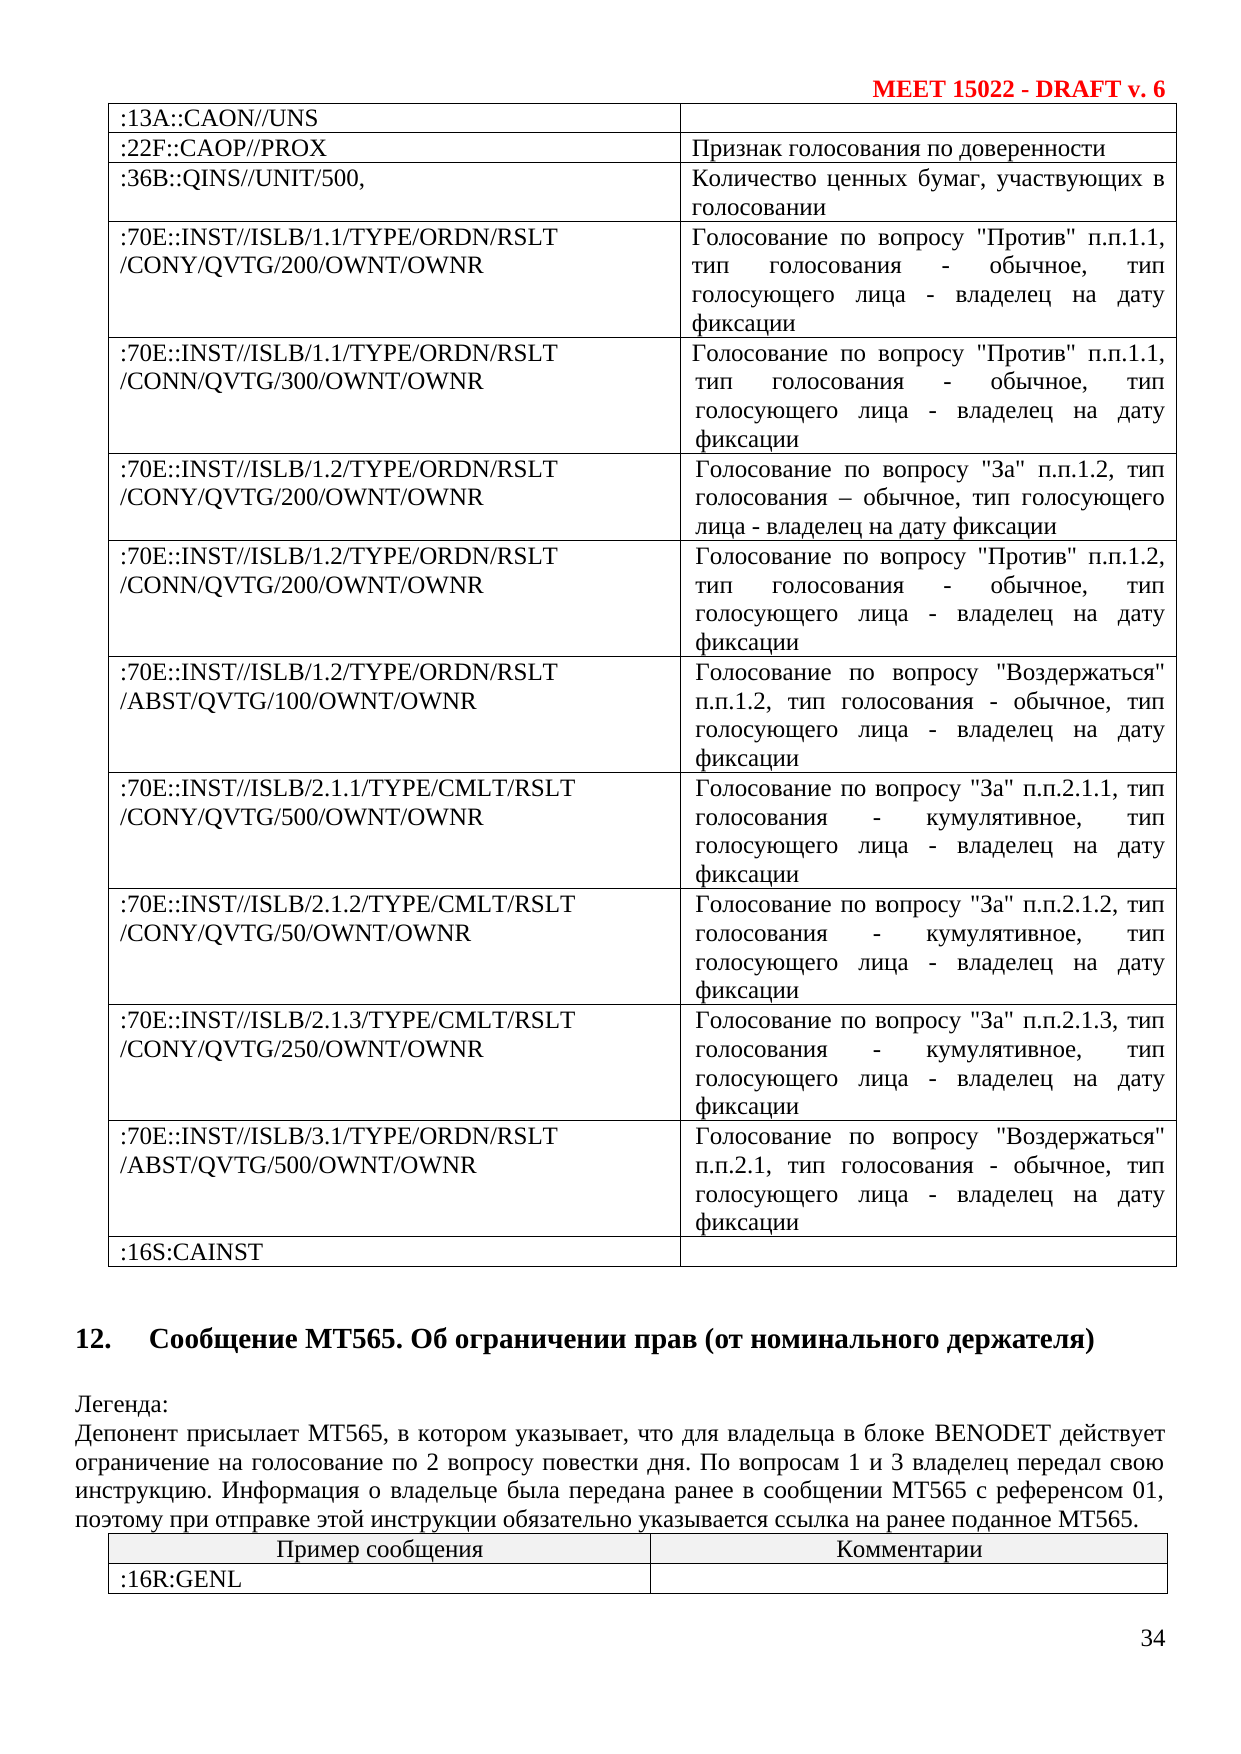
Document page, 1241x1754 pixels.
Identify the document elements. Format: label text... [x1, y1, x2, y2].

table_cell Голосование по вопросу "За" п.п.2.1.1, тип голосования - кумулятивное, тип голосующего лица - владелец на дату фиксации [681, 773, 1176, 888]
table_cell :70E::INST//ISLB/1.2/TYPE/ORDN/RSLT /CONY/QVTG/200/OWNT/OWNR [109, 454, 680, 540]
table_cell :16R:GENL [109, 1564, 650, 1593]
table_cell :70E::INST//ISLB/3.1/TYPE/ORDN/RSLT /ABST/QVTG/500/OWNT/OWNR [109, 1121, 680, 1236]
table_header Пример сообщения [109, 1534, 650, 1563]
table_cell Голосование по вопросу "Против" п.п.1.1, тип голосования - обычное, тип голосующего лица - владелец на дату фиксации [681, 338, 1176, 453]
table_cell :70E::INST//ISLB/1.1/TYPE/ORDN/RSLT /CONN/QVTG/300/OWNT/OWNR [109, 338, 680, 453]
table_cell Голосование по вопросу "Против" п.п.1.1, тип голосования - обычное, тип голосующего лица - владелец на дату фиксации [681, 222, 1176, 337]
table_cell :13A::CAON//UNS [109, 104, 680, 132]
table_cell [681, 104, 1176, 132]
table_cell :70E::INST//ISLB/2.1.2/TYPE/CMLT/RSLT /CONY/QVTG/50/OWNT/OWNR [109, 889, 680, 1004]
table_cell Голосование по вопросу "Воздержаться" п.п.2.1, тип голосования - обычное, тип голосующего лица - владелец на дату фиксации [681, 1121, 1176, 1236]
table_cell Количество ценных бумаг, участвующих в голосовании [681, 163, 1176, 221]
table_cell :70E::INST//ISLB/2.1.1/TYPE/CMLT/RSLT /CONY/QVTG/500/OWNT/OWNR [109, 773, 680, 888]
table_cell :36B::QINS//UNIT/500, [109, 163, 680, 221]
table_cell :70E::INST//ISLB/1.2/TYPE/ORDN/RSLT /ABST/QVTG/100/OWNT/OWNR [109, 657, 680, 772]
table_cell Признак голосования по доверенности [681, 133, 1176, 162]
list Легенда: [75, 1389, 1165, 1418]
table_header Комментарии [651, 1534, 1167, 1563]
table_cell :22F::CAOP//PROX [109, 133, 680, 162]
table_cell Голосование по вопросу "За" п.п.2.1.2, тип голосования - кумулятивное, тип голосующего лица - владелец на дату фиксации [681, 889, 1176, 1004]
table_cell Голосование по вопросу "Против" п.п.1.2, тип голосования - обычное, тип голосующего лица - владелец на дату фиксации [681, 541, 1176, 656]
table_cell Голосование по вопросу "За" п.п.1.2, тип голосования – обычное, тип голосующего лица - владелец на дату фиксации [681, 454, 1176, 540]
subtitle Сообщение МТ565. Об ограничении прав (от номинального держателя) [75, 1321, 1165, 1354]
list Депонент присылает МТ565, в котором указывает, что для владельца в блоке BENODET действует ограничение на голосование по 2 вопросу повестки дня. По вопросам 1 и 3 владелец передал свою инструкцию. Информация о владельце была передана ранее в сообщении МТ565 с референсом 01, поэтому при отправке этой инструкции обязательно указывается ссылка на ранее поданное МТ565. [75, 1418, 1165, 1533]
table_cell Голосование по вопросу "Воздержаться" п.п.1.2, тип голосования - обычное, тип голосующего лица - владелец на дату фиксации [681, 657, 1176, 772]
table_cell :70E::INST//ISLB/1.2/TYPE/ORDN/RSLT /CONN/QVTG/200/OWNT/OWNR [109, 541, 680, 656]
table_cell Голосование по вопросу "За" п.п.2.1.3, тип голосования - кумулятивное, тип голосующего лица - владелец на дату фиксации [681, 1005, 1176, 1120]
table_cell :70E::INST//ISLB/1.1/TYPE/ORDN/RSLT /CONY/QVTG/200/OWNT/OWNR [109, 222, 680, 337]
table_cell :16S:CAINST [109, 1237, 680, 1266]
table_cell [681, 1237, 1176, 1266]
table_cell :70E::INST//ISLB/2.1.3/TYPE/CMLT/RSLT /CONY/QVTG/250/OWNT/OWNR [109, 1005, 680, 1120]
table_cell [651, 1564, 1167, 1593]
